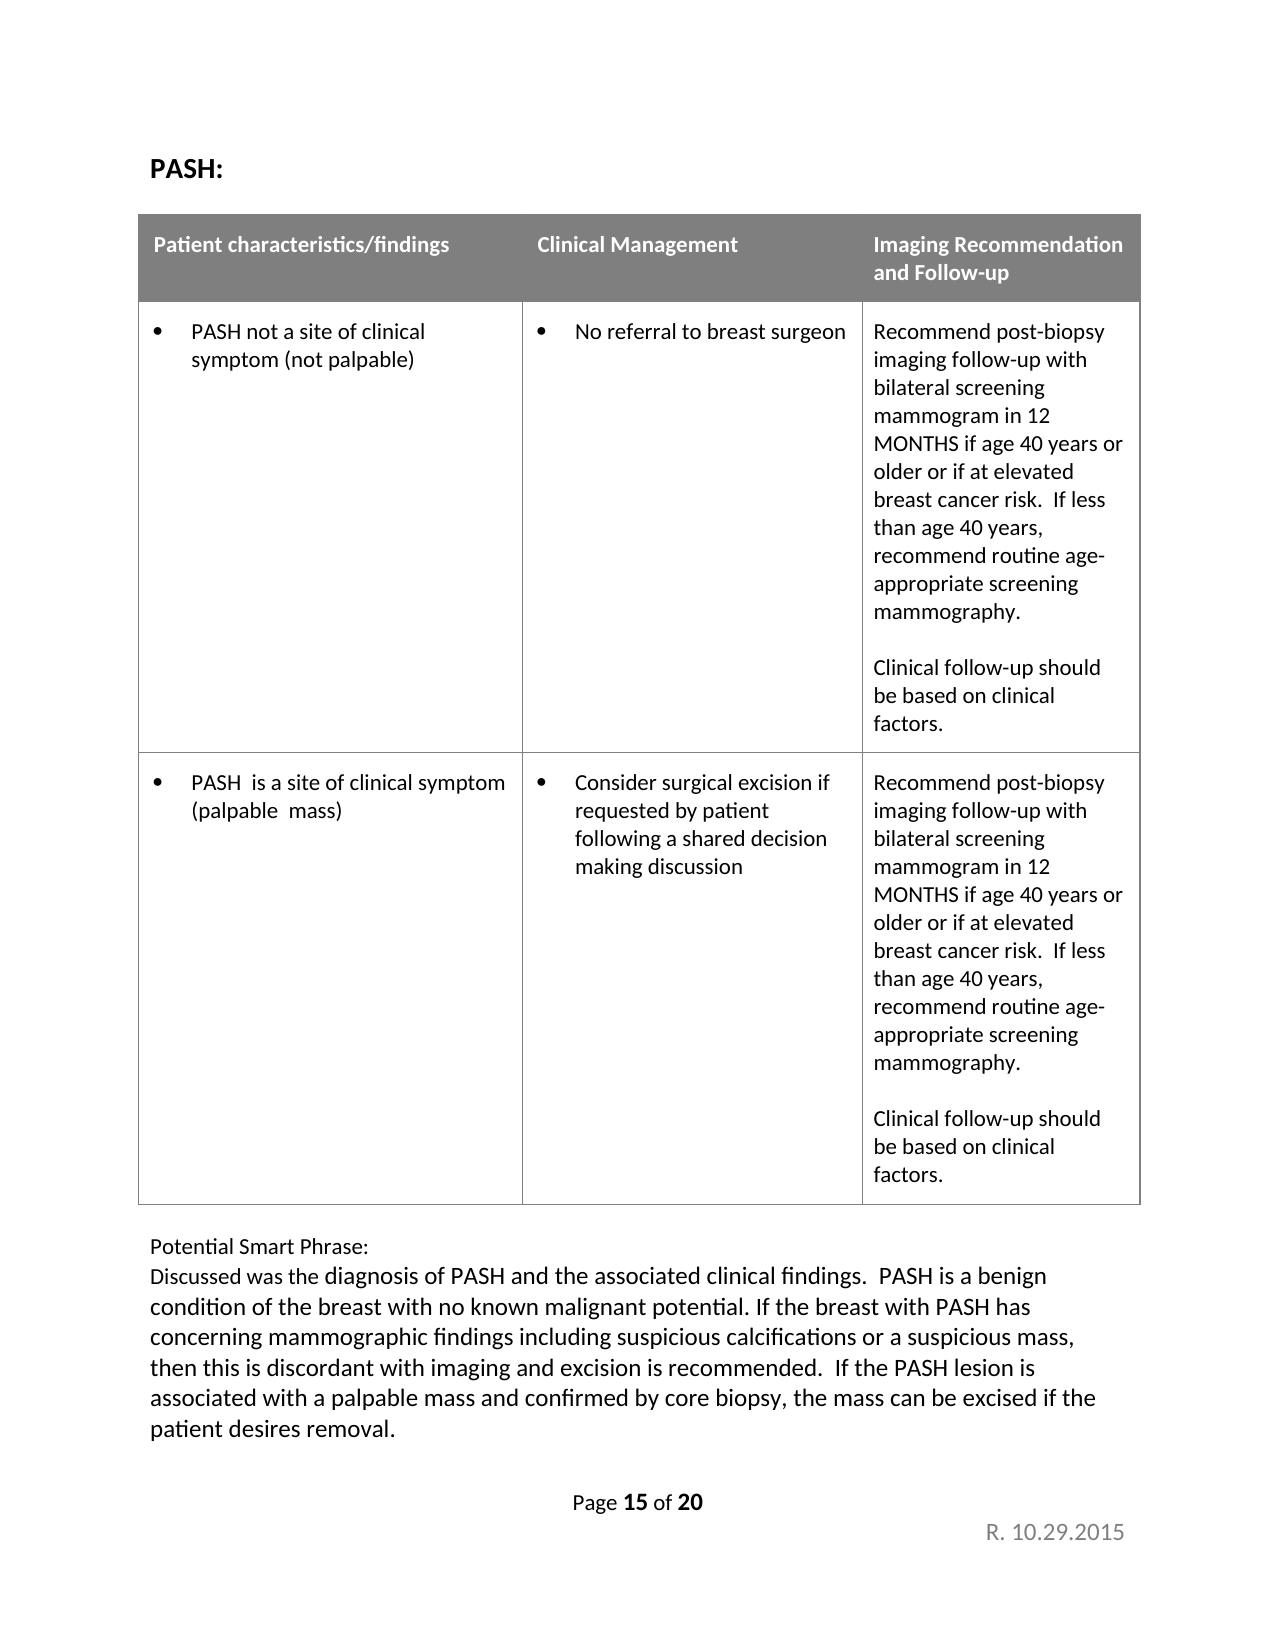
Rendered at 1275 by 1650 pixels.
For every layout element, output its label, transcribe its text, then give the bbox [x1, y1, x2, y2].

table_header Clinical Management [523, 215, 862, 301]
text PASH: [150, 150, 1125, 186]
table_header Imaging Recommendation and Follow-up [863, 215, 1139, 301]
text Discussed was the diagnosis of PASH and the associated clinical findings. PASH is a benign condition of the breast with no known malignant potential. If the breast with PASH has concerning mammographic findings including suspicious calcifications or a suspicious mass, then this is discordant with imaging and excision is recommended. If the PASH lesion is associated with a palpable mass and confirmed by core biopsy, the mass can be excised if the patient desires removal. [150, 1261, 1125, 1444]
text Potential Smart Phrase: [150, 1232, 1125, 1261]
table_cell No referral to breast surgeon [523, 302, 862, 752]
table_cell Consider surgical excision if requested by patient following a shared decision making discussion [523, 753, 862, 1203]
table_cell Recommend post-biopsy imaging follow-up with bilateral screening mammogram in 12 MONTHS if age 40 years or older or if at elevated breast cancer risk. If less than age 40 years, recommend routine age-appropriate screening mammography. Clinical follow-up should be based on clinical factors. [863, 753, 1139, 1203]
table_cell Recommend post-biopsy imaging follow-up with bilateral screening mammogram in 12 MONTHS if age 40 years or older or if at elevated breast cancer risk. If less than age 40 years, recommend routine age-appropriate screening mammography. Clinical follow-up should be based on clinical factors. [863, 302, 1139, 752]
table_header Patient characteristics/findings [139, 215, 522, 301]
table_cell PASH not a site of clinical symptom (not palpable) [139, 302, 522, 752]
table_cell PASH is a site of clinical symptom (palpable mass) [139, 753, 522, 1203]
